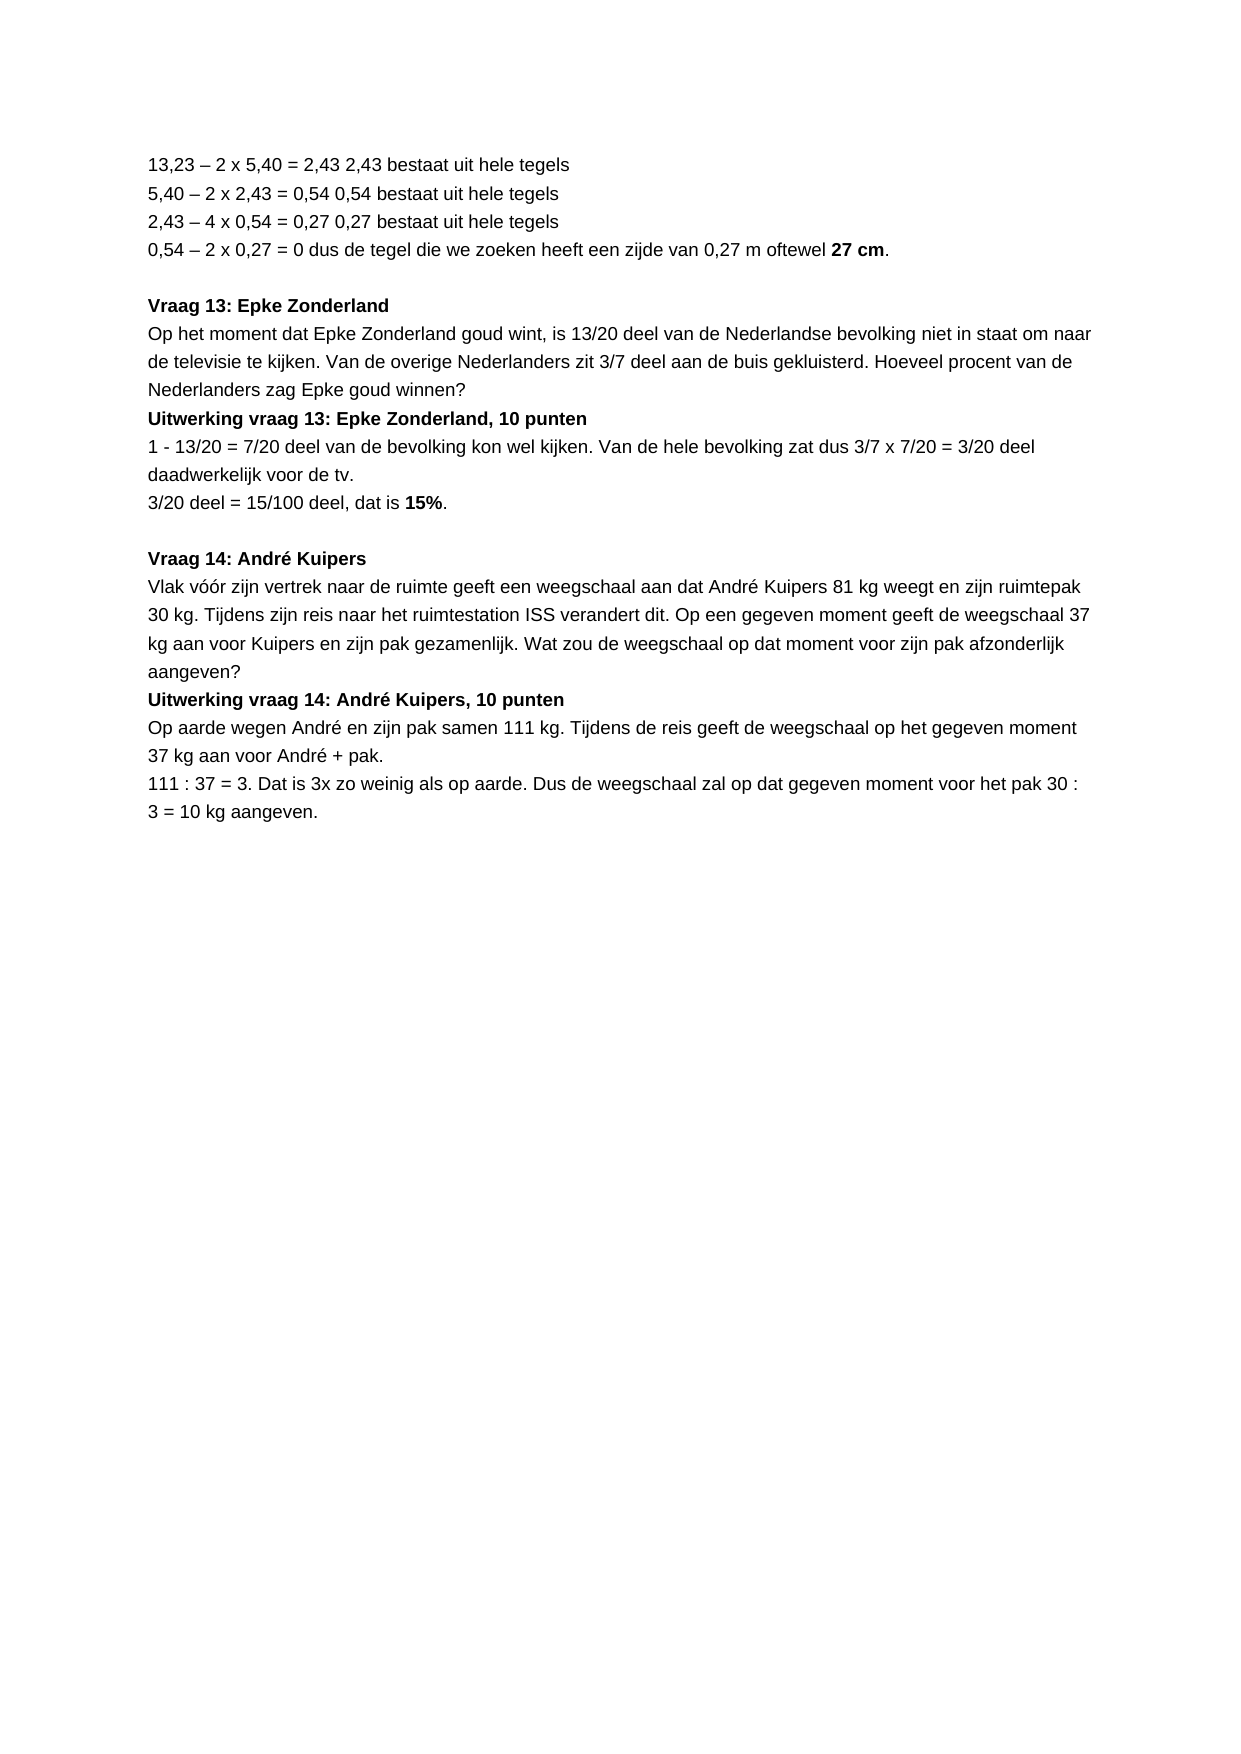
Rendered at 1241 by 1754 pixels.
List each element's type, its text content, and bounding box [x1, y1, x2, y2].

text Vraag 14: André Kuipers Vlak vóór zijn vertrek naar de ruimte geeft een weegschaal aan dat André Kuipers 81 kg weegt en zijn ruimtepak 30 kg. Tijdens zijn reis naar het ruimtestation ISS verandert dit. Op een gegeven moment geeft de weegschaal 37 kg aan voor Kuipers en zijn pak gezamenlijk. Wat zou de weegschaal op dat moment voor zijn pak afzonderlijk aangeven? [148, 541, 1093, 682]
text Uitwerking vraag 13: Epke Zonderland, 10 punten 1 - 13/20 = 7/20 deel van de bevolking kon wel kijken. Van de hele bevolking zat dus 3/7 x 7/20 = 3/20 deel daadwerkelijk voor de tv. 3/20 deel = 15/100 deel, dat is 15%. [148, 401, 1093, 541]
text Uitwerking vraag 14: André Kuipers, 10 punten Op aarde wegen André en zijn pak samen 111 kg. Tijdens de reis geeft de weegschaal op het gegeven moment 37 kg aan voor André + pak. 111 : 37 = 3. Dat is 3x zo weinig als op aarde. Dus de weegschaal zal op dat gegeven moment voor het pak 30 : 3 = 10 kg aangeven. [148, 682, 1093, 851]
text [148, 148, 1093, 288]
text Vraag 13: Epke Zonderland Op het moment dat Epke Zonderland goud wint, is 13/20 deel van de Nederlandse bevolking niet in staat om naar de televisie te kijken. Van de overige Nederlanders zit 3/7 deel aan de buis gekluisterd. Hoeveel procent van de Nederlanders zag Epke goud winnen? [148, 288, 1093, 401]
